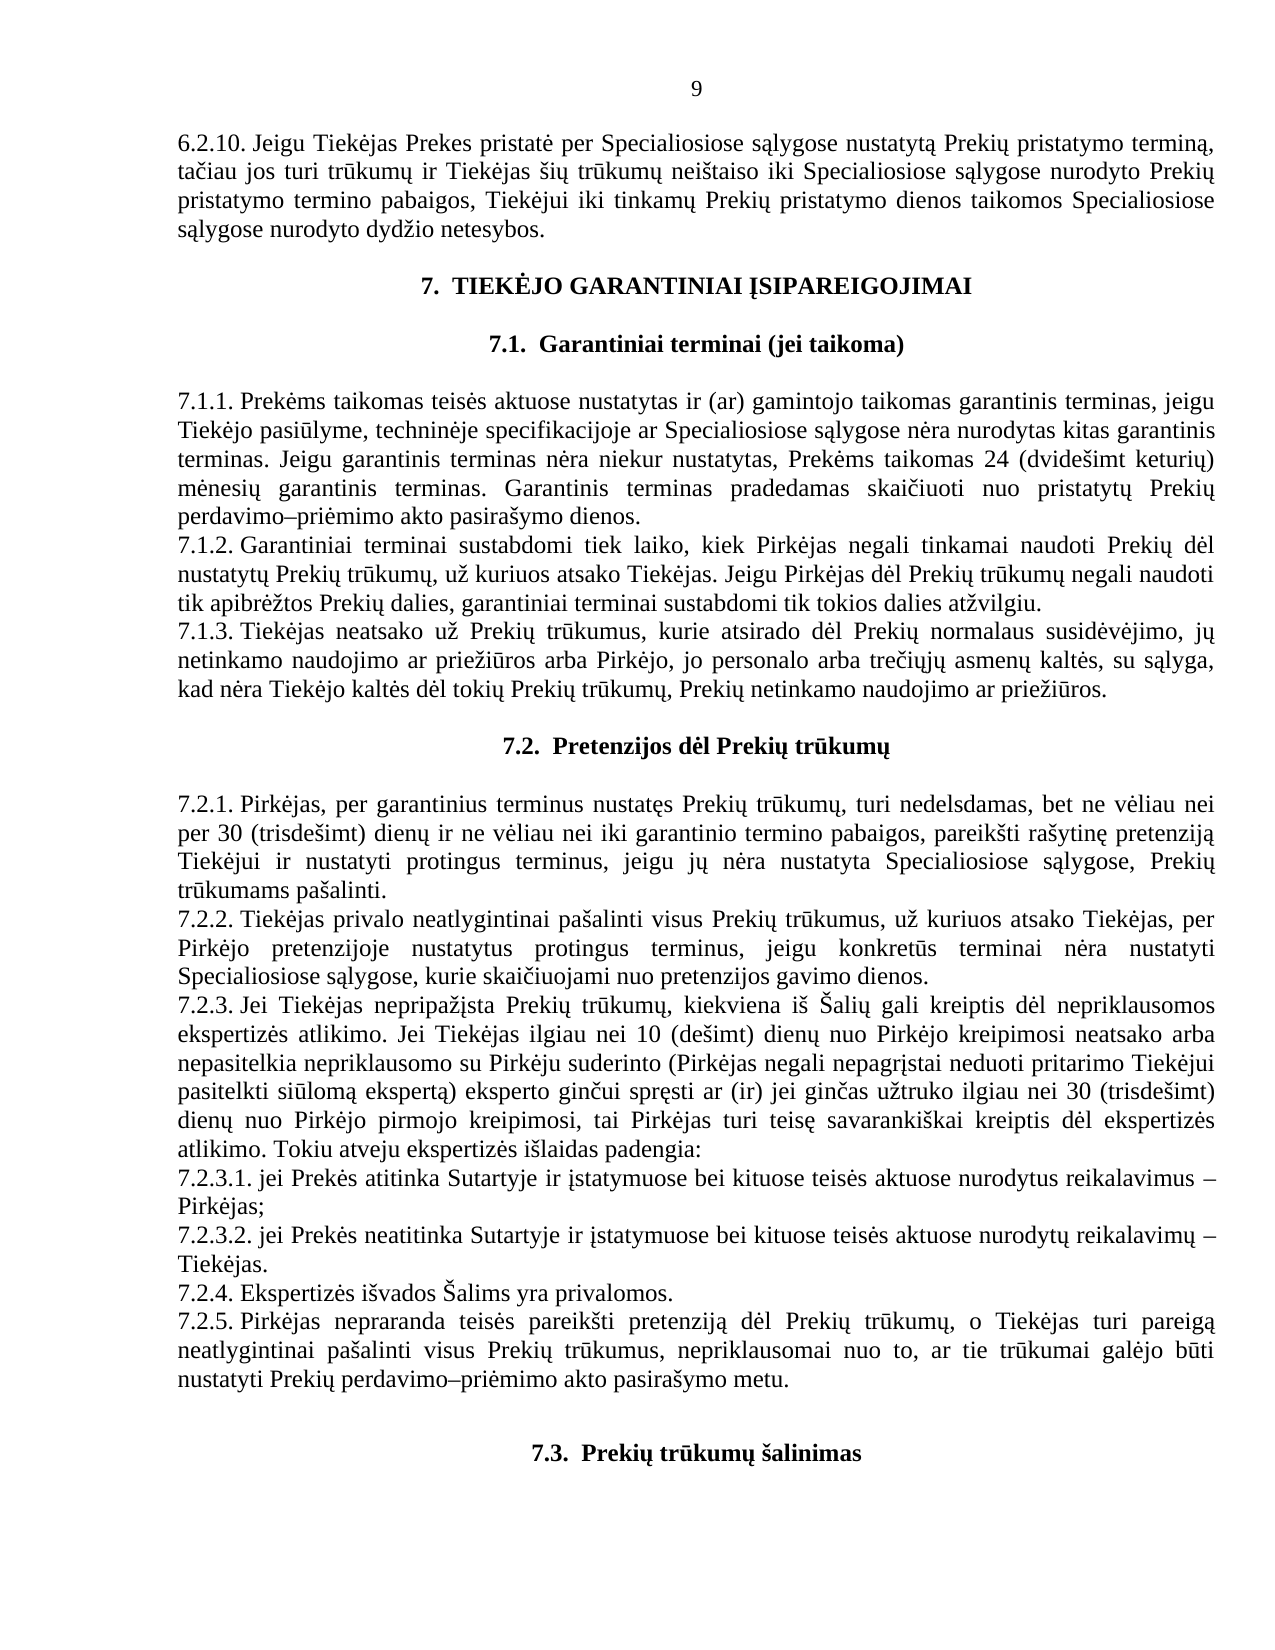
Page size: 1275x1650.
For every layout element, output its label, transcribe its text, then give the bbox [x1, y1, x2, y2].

text 7.2.1. Pirkėjas, per garantinius terminus nustatęs Prekių trūkumų, turi nedelsdamas, bet ne vėliau nei per 30 (trisdešimt) dienų ir ne vėliau nei iki garantinio termino pabaigos, pareikšti rašytinę pretenziją Tiekėjui ir nustatyti protingus terminus, jeigu jų nėra nustatyta Specialiosiose sąlygose, Prekių trūkumams pašalinti. [177, 789, 1216, 904]
text 7.1.2. Garantiniai terminai sustabdomi tiek laiko, kiek Pirkėjas negali tinkamai naudoti Prekių dėl nustatytų Prekių trūkumų, už kuriuos atsako Tiekėjas. Jeigu Pirkėjas dėl Prekių trūkumų negali naudoti tik apibrėžtos Prekių dalies, garantiniai terminai sustabdomi tik tokios dalies atžvilgiu. [177, 530, 1216, 616]
text 7.2.3.1. jei Prekės atitinka Sutartyje ir įstatymuose bei kituose teisės aktuose nurodytus reikalavimus – Pirkėjas; [177, 1163, 1216, 1220]
text 7.2.3. Jei Tiekėjas nepripažįsta Prekių trūkumų, kiekviena iš Šalių gali kreiptis dėl nepriklausomos ekspertizės atlikimo. Jei Tiekėjas ilgiau nei 10 (dešimt) dienų nuo Pirkėjo kreipimosi neatsako arba nepasitelkia nepriklausomo su Pirkėju suderinto (Pirkėjas negali nepagrįstai neduoti pritarimo Tiekėjui pasitelkti siūlomą ekspertą) eksperto ginčui spręsti ar (ir) jei ginčas užtruko ilgiau nei 30 (trisdešimt) dienų nuo Pirkėjo pirmojo kreipimosi, tai Pirkėjas turi teisę savarankiškai kreiptis dėl ekspertizės atlikimo. Tokiu atveju ekspertizės išlaidas padengia: [177, 990, 1216, 1163]
text 7.2.2. Tiekėjas privalo neatlygintinai pašalinti visus Prekių trūkumus, už kuriuos atsako Tiekėjas, per Pirkėjo pretenzijoje nustatytus protingus terminus, jeigu konkretūs terminai nėra nustatyti Specialiosiose sąlygose, kurie skaičiuojami nuo pretenzijos gavimo dienos. [177, 904, 1216, 990]
text 7.1. Garantiniai terminai (jei taikoma) [177, 329, 1216, 358]
text 7.2.4. Ekspertizės išvados Šalims yra privalomos. [177, 1278, 1216, 1306]
text 6.2.10. Jeigu Tiekėjas Prekes pristatė per Specialiosiose sąlygose nustatytą Prekių pristatymo terminą, tačiau jos turi trūkumų ir Tiekėjas šių trūkumų neištaiso iki Specialiosiose sąlygose nurodyto Prekių pristatymo termino pabaigos, Tiekėjui iki tinkamų Prekių pristatymo dienos taikomos Specialiosiose sąlygose nurodyto dydžio netesybos. [177, 128, 1216, 243]
text 7.1.1. Prekėms taikomas teisės aktuose nustatytas ir (ar) gamintojo taikomas garantinis terminas, jeigu Tiekėjo pasiūlyme, techninėje specifikacijoje ar Specialiosiose sąlygose nėra nurodytas kitas garantinis terminas. Jeigu garantinis terminas nėra niekur nustatytas, Prekėms taikomas 24 (dvidešimt keturių) mėnesių garantinis terminas. Garantinis terminas pradedamas skaičiuoti nuo pristatytų Prekių perdavimo–priėmimo akto pasirašymo dienos. [177, 386, 1216, 530]
text 7.1.3. Tiekėjas neatsako už Prekių trūkumus, kurie atsirado dėl Prekių normalaus susidėvėjimo, jų netinkamo naudojimo ar priežiūros arba Pirkėjo, jo personalo arba trečiųjų asmenų kaltės, su sąlyga, kad nėra Tiekėjo kaltės dėl tokių Prekių trūkumų, Prekių netinkamo naudojimo ar priežiūros. [177, 616, 1216, 703]
text 7.2. Pretenzijos dėl Prekių trūkumų [177, 731, 1216, 760]
text 7.3. Prekių trūkumų šalinimas [177, 1438, 1216, 1467]
text 7. TIEKĖJO GARANTINIAI ĮSIPAREIGOJIMAI [177, 271, 1216, 300]
text 7.2.3.2. jei Prekės neatitinka Sutartyje ir įstatymuose bei kituose teisės aktuose nurodytų reikalavimų – Tiekėjas. [177, 1220, 1216, 1278]
text 7.2.5. Pirkėjas nepraranda teisės pareikšti pretenziją dėl Prekių trūkumų, o Tiekėjas turi pareigą neatlygintinai pašalinti visus Prekių trūkumus, nepriklausomai nuo to, ar tie trūkumai galėjo būti nustatyti Prekių perdavimo–priėmimo akto pasirašymo metu. [177, 1306, 1216, 1393]
